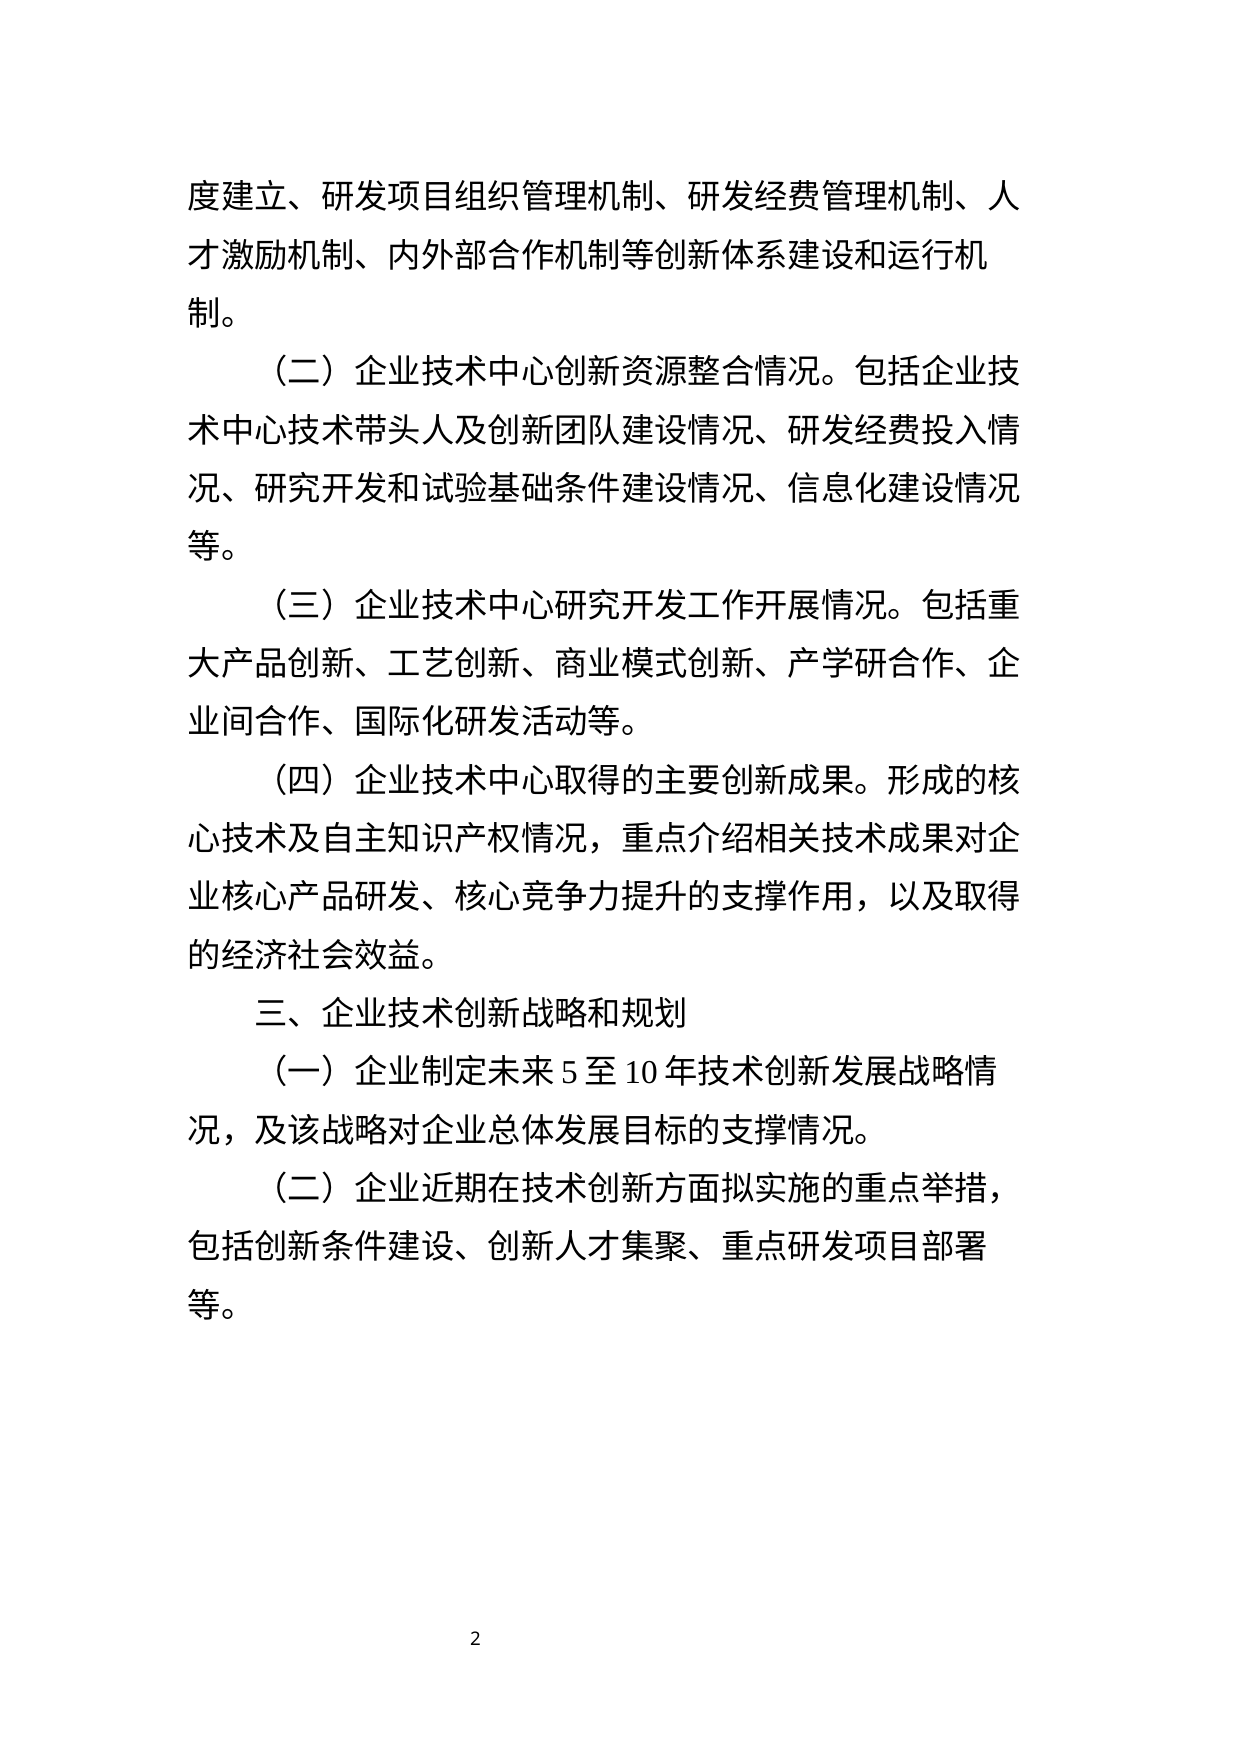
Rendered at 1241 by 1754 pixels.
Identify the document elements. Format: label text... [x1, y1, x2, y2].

text （四）企业技术中心取得的主要创新成果。形成的核心技术及自主知识产权情况，重点介绍相关技术成果对企业核心产品研发、核心竞争力提升的支撑作用，以及取得的经济社会效益。 [187, 745, 1053, 979]
text 三、企业技术创新战略和规划 [187, 979, 1053, 1037]
text （二）企业技术中心创新资源整合情况。包括企业技术中心技术带头人及创新团队建设情况、研发经费投入情况、研究开发和试验基础条件建设情况、信息化建设情况等。 [187, 337, 1053, 570]
text （二）企业近期在技术创新方面拟实施的重点举措，包括创新条件建设、创新人才集聚、重点研发项目部署等。 [187, 1154, 1053, 1329]
text （三）企业技术中心研究开发工作开展情况。包括重大产品创新、工艺创新、商业模式创新、产学研合作、企业间合作、国际化研发活动等。 [187, 570, 1053, 745]
text （一）企业制定未来5至10年技术创新发展战略情况，及该战略对企业总体发展目标的支撑情况。 [187, 1037, 1053, 1154]
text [187, 162, 1053, 337]
